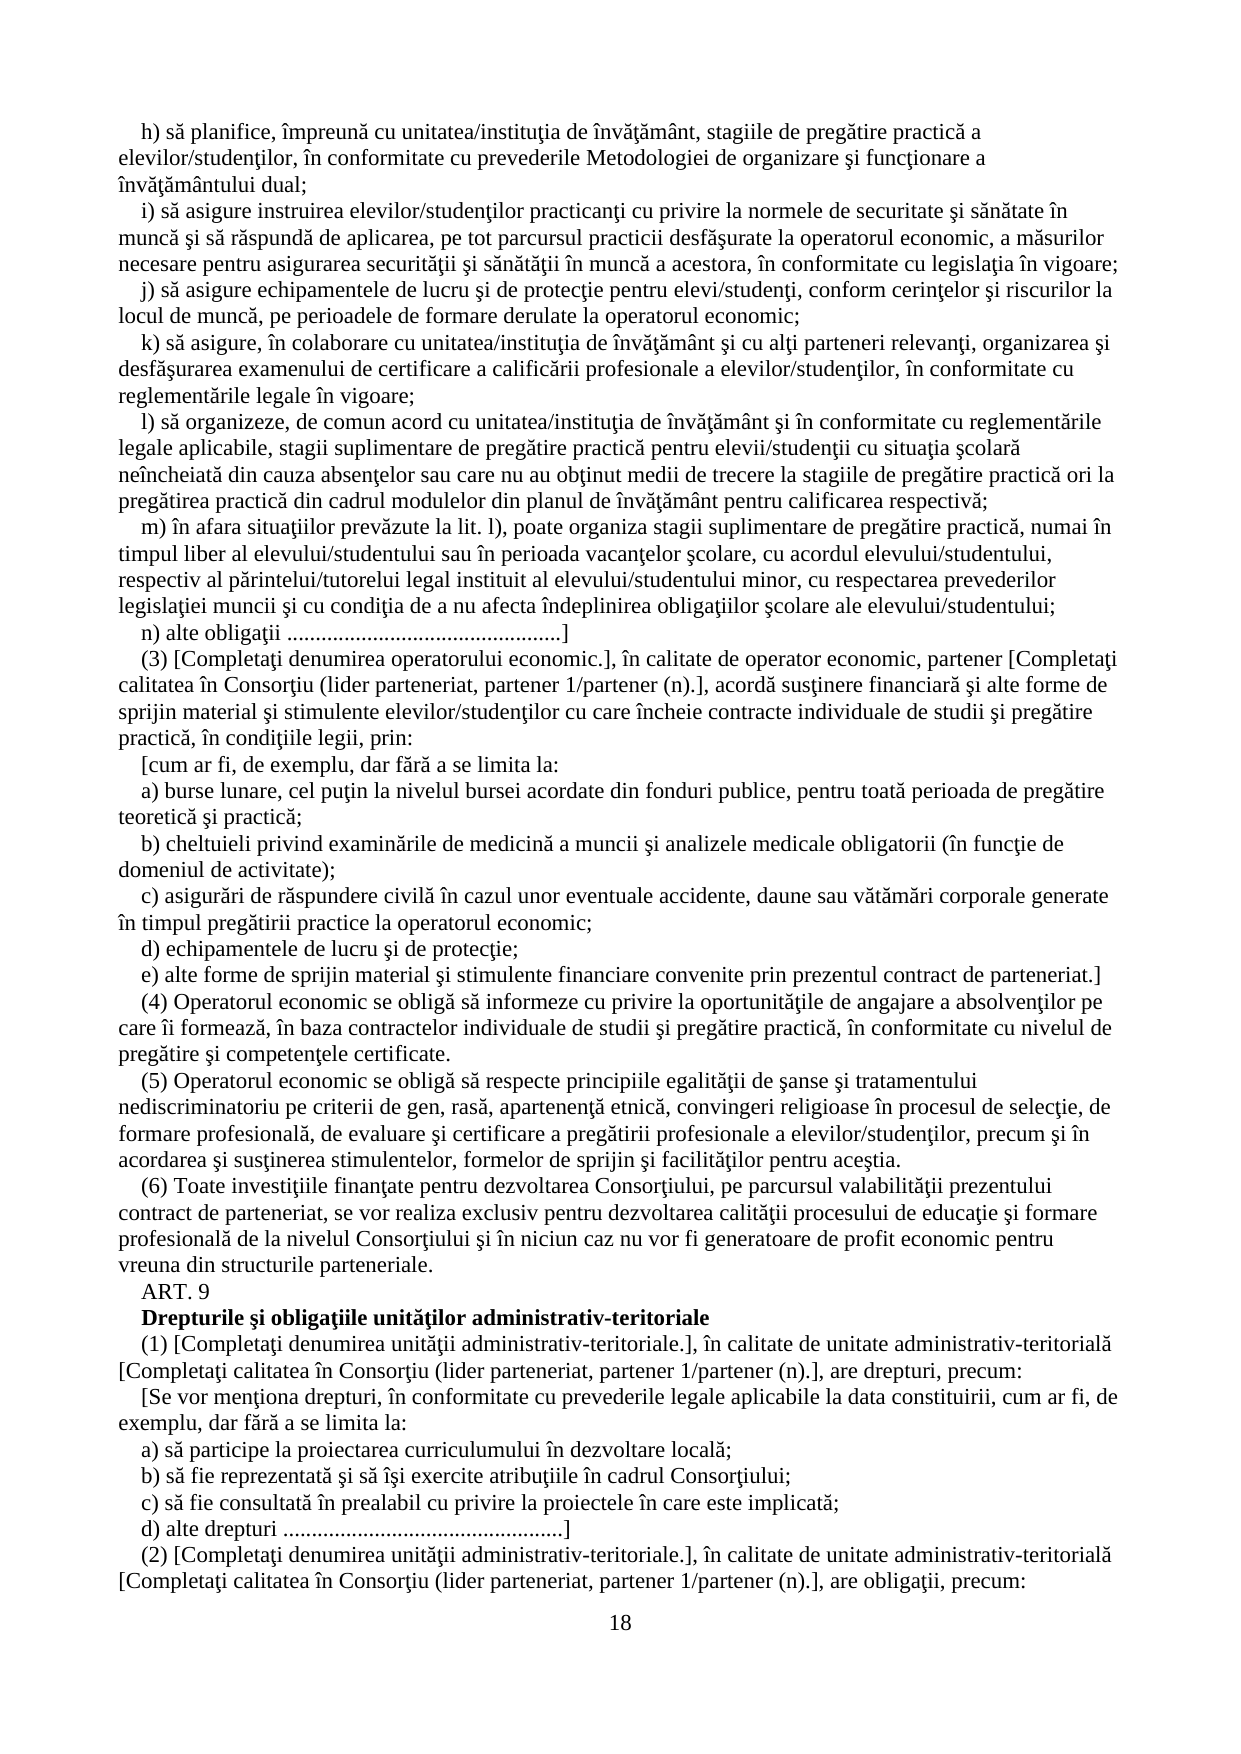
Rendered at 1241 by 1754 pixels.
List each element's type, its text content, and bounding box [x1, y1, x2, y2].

text k) să asigure, în colaborare cu unitatea/instituţia de învăţământ şi cu alţi parteneri relevanţi, organizarea şi desfăşurarea examenului de certificare a calificării profesionale a elevilor/studenţilor, în conformitate cu reglementările legale în vigoare; [118, 329, 1122, 408]
text (1) [Completaţi denumirea unităţii administrativ-teritoriale.], în calitate de unitate administrativ-teritorială [Completaţi calitatea în Consorţiu (lider parteneriat, partener 1/partener (n).], are drepturi, precum: [118, 1330, 1122, 1383]
text d) alte drepturi .................................................] [118, 1515, 1122, 1541]
text h) să planifice, împreună cu unitatea/instituţia de învăţământ, stagiile de pregătire practică a elevilor/studenţilor, în conformitate cu prevederile Metodologiei de organizare şi funcţionare a învăţământului dual; [118, 118, 1122, 197]
text l) să organizeze, de comun acord cu unitatea/instituţia de învăţământ şi în conformitate cu reglementările legale aplicabile, stagii suplimentare de pregătire practică pentru elevii/studenţii cu situaţia şcolară neîncheiată din cauza absenţelor sau care nu au obţinut medii de trecere la stagiile de pregătire practică ori la pregătirea practică din cadrul modulelor din planul de învăţământ pentru calificarea respectivă; [118, 408, 1122, 513]
text b) cheltuieli privind examinările de medicină a muncii şi analizele medicale obligatorii (în funcţie de domeniul de activitate); [118, 830, 1122, 882]
text b) să fie reprezentată şi să îşi exercite atribuţiile în cadrul Consorţiului; [118, 1462, 1122, 1488]
text e) alte forme de sprijin material şi stimulente financiare convenite prin prezentul contract de parteneriat.] [118, 961, 1122, 988]
text [Se vor menţiona drepturi, în conformitate cu prevederile legale aplicabile la data constituirii, cum ar fi, de exemplu, dar fără a se limita la: [118, 1383, 1122, 1436]
text (6) Toate investiţiile finanţate pentru dezvoltarea Consorţiului, pe parcursul valabilităţii prezentului contract de parteneriat, se vor realiza exclusiv pentru dezvoltarea calităţii procesului de educaţie şi formare profesională de la nivelul Consorţiului şi în niciun caz nu vor fi generatoare de profit economic pentru vreuna din structurile parteneriale. [118, 1172, 1122, 1278]
text [cum ar fi, de exemplu, dar fără a se limita la: [118, 751, 1122, 777]
text a) burse lunare, cel puţin la nivelul bursei acordate din fonduri publice, pentru toată perioada de pregătire teoretică şi practică; [118, 777, 1122, 830]
text ART. 9 [118, 1278, 1122, 1304]
text c) să fie consultată în prealabil cu privire la proiectele în care este implicată; [118, 1488, 1122, 1515]
text (4) Operatorul economic se obligă să informeze cu privire la oportunităţile de angajare a absolvenţilor pe care îi formează, în baza contractelor individuale de studii şi pregătire practică, în conformitate cu nivelul de pregătire şi competenţele certificate. [118, 988, 1122, 1067]
text j) să asigure echipamentele de lucru şi de protecţie pentru elevi/studenţi, conform cerinţelor şi riscurilor la locul de muncă, pe perioadele de formare derulate la operatorul economic; [118, 276, 1122, 329]
text d) echipamentele de lucru şi de protecţie; [118, 935, 1122, 961]
text Drepturile şi obligaţiile unităţilor administrativ-teritoriale [118, 1304, 1122, 1330]
text n) alte obligaţii ................................................] [118, 619, 1122, 645]
text (5) Operatorul economic se obligă să respecte principiile egalităţii de şanse şi tratamentului nediscriminatoriu pe criterii de gen, rasă, apartenenţă etnică, convingeri religioase în procesul de selecţie, de formare profesională, de evaluare şi certificare a pregătirii profesionale a elevilor/studenţilor, precum şi în acordarea şi susţinerea stimulentelor, formelor de sprijin şi facilităţilor pentru aceştia. [118, 1067, 1122, 1172]
text i) să asigure instruirea elevilor/studenţilor practicanţi cu privire la normele de securitate şi sănătate în muncă şi să răspundă de aplicarea, pe tot parcursul practicii desfăşurate la operatorul economic, a măsurilor necesare pentru asigurarea securităţii şi sănătăţii în muncă a acestora, în conformitate cu legislaţia în vigoare; [118, 197, 1122, 276]
text c) asigurări de răspundere civilă în cazul unor eventuale accidente, daune sau vătămări corporale generate în timpul pregătirii practice la operatorul economic; [118, 882, 1122, 935]
text (3) [Completaţi denumirea operatorului economic.], în calitate de operator economic, partener [Completaţi calitatea în Consorţiu (lider parteneriat, partener 1/partener (n).], acordă susţinere financiară şi alte forme de sprijin material şi stimulente elevilor/studenţilor cu care încheie contracte individuale de studii şi pregătire practică, în condiţiile legii, prin: [118, 645, 1122, 751]
text a) să participe la proiectarea curriculumului în dezvoltare locală; [118, 1436, 1122, 1462]
text (2) [Completaţi denumirea unităţii administrativ-teritoriale.], în calitate de unitate administrativ-teritorială [Completaţi calitatea în Consorţiu (lider parteneriat, partener 1/partener (n).], are obligaţii, precum: [118, 1541, 1122, 1594]
text m) în afara situaţiilor prevăzute la lit. l), poate organiza stagii suplimentare de pregătire practică, numai în timpul liber al elevului/studentului sau în perioada vacanţelor şcolare, cu acordul elevului/studentului, respectiv al părintelui/tutorelui legal instituit al elevului/studentului minor, cu respectarea prevederilor legislaţiei muncii şi cu condiţia de a nu afecta îndeplinirea obligaţiilor şcolare ale elevului/studentului; [118, 513, 1122, 619]
